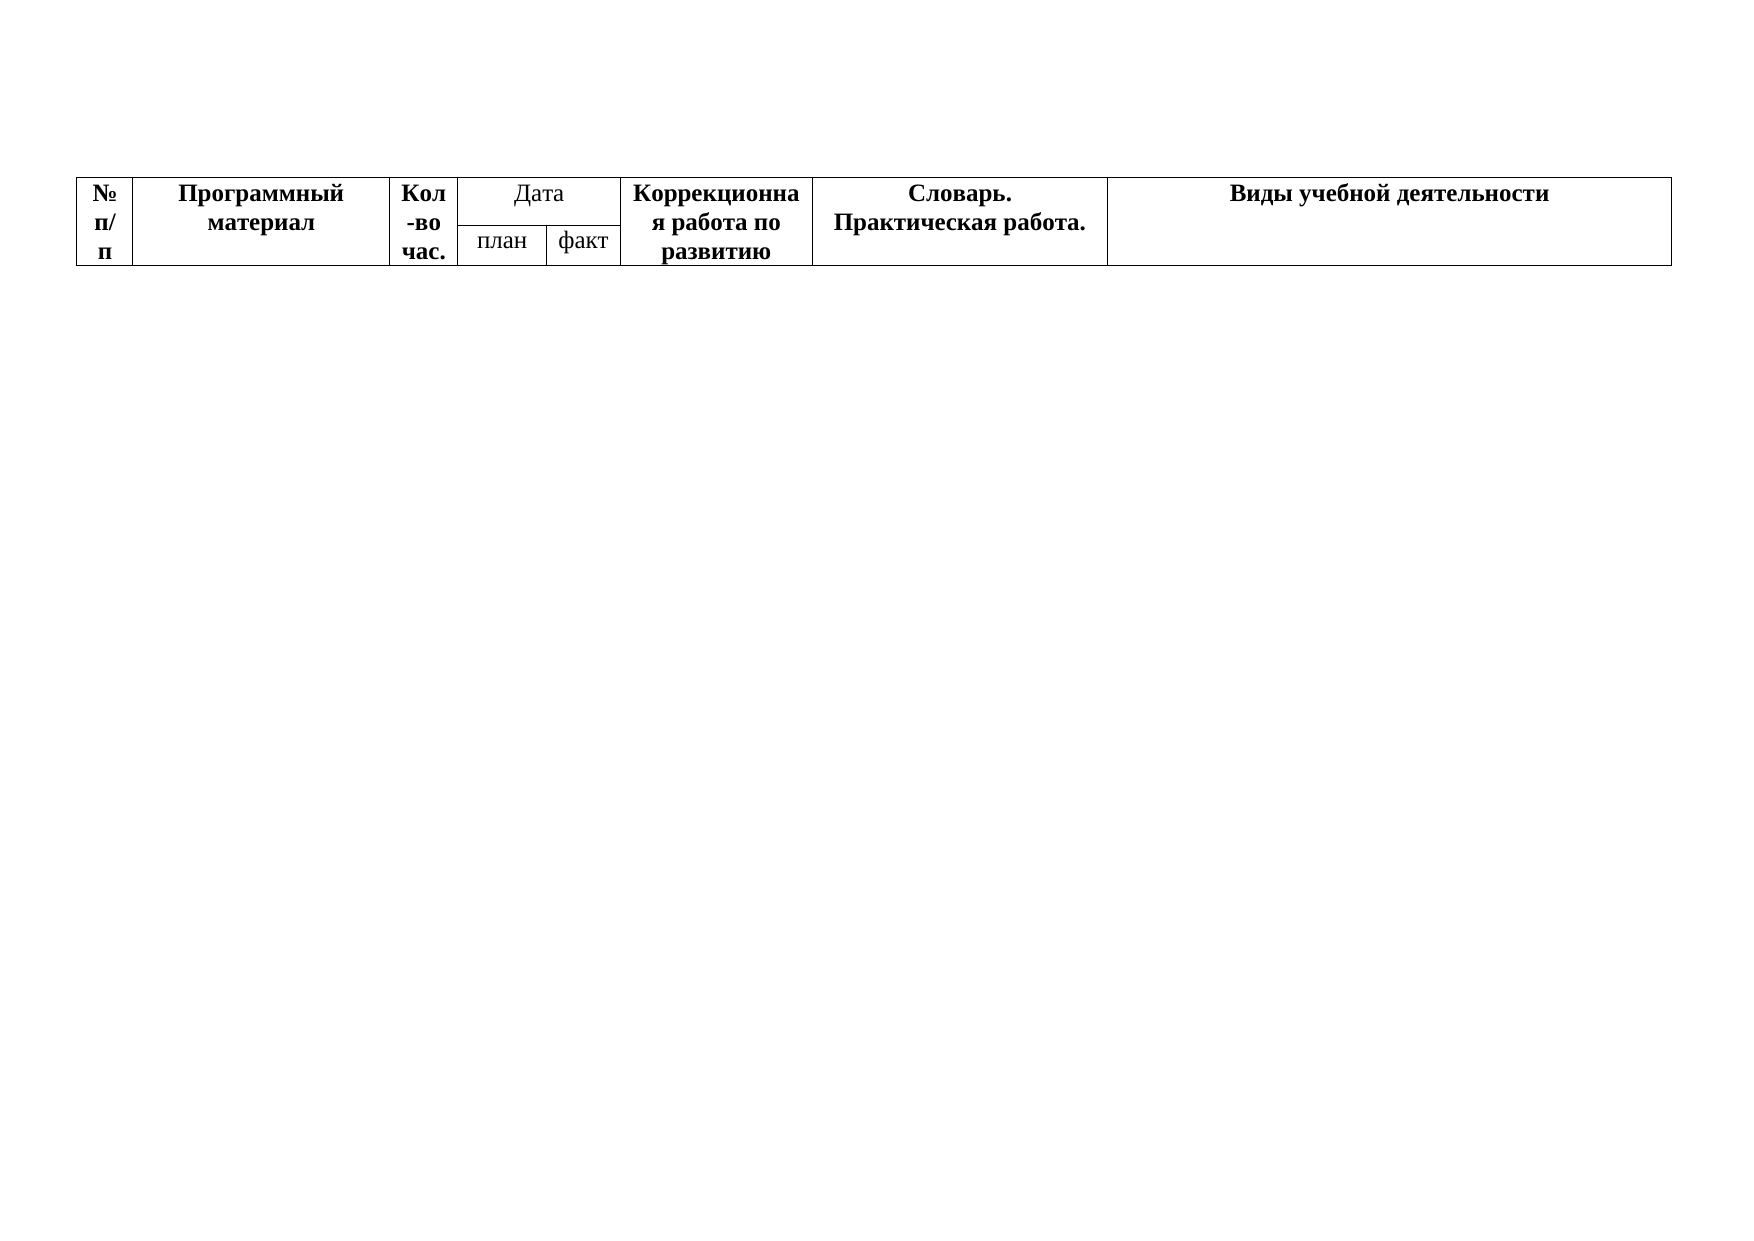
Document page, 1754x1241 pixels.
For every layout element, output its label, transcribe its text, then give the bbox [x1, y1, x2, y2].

table_header Виды учебной деятельности [1108, 178, 1671, 264]
table_header Дата [458, 178, 620, 224]
table_header Коррекционная работа по развитию [621, 178, 812, 264]
table_cell план [458, 226, 546, 264]
table_header Словарь. Практическая работа. [813, 178, 1107, 264]
table_cell факт [547, 226, 620, 264]
table_header Программный материал [133, 178, 389, 264]
table_header № п/п [77, 178, 132, 264]
table_header Кол-во час. [390, 178, 457, 264]
